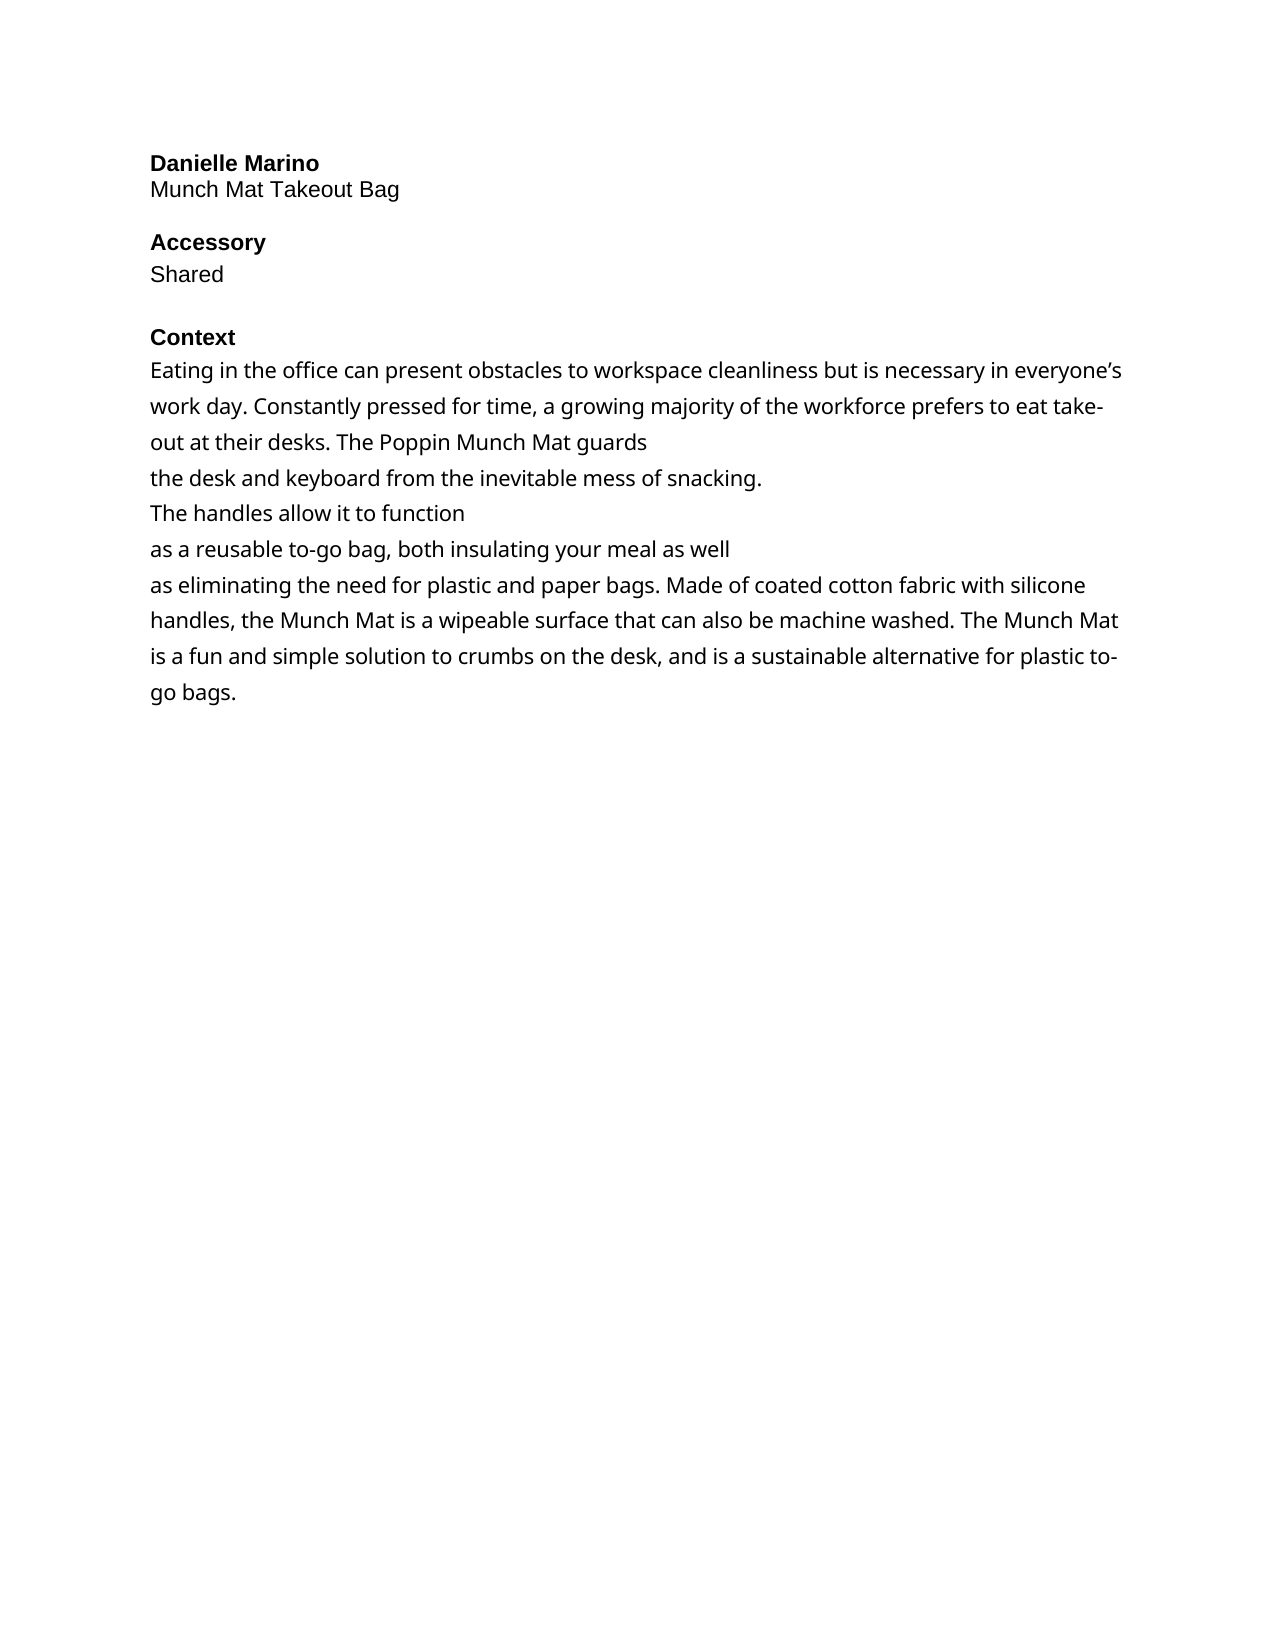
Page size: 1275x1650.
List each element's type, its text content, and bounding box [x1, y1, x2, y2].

text Accessory [150, 229, 1125, 255]
text Shared [150, 261, 1125, 287]
text as eliminating the need for plastic and paper bags. Made of coated cotton fabric with silicone handles, the Munch Mat is a wipeable surface that can also be machine washed. The Munch Mat is a fun and simple solution to crumbs on the desk, and is a sustainable alternative for plastic to-go bags. [150, 570, 1125, 707]
text Danielle Marino [150, 150, 1125, 176]
text Eating in the office can present obstacles to workspace cleanliness but is necessary in everyone’s [150, 355, 1125, 385]
text Context [150, 324, 1125, 350]
text Munch Mat Takeout Bag [150, 176, 1125, 203]
text as a reusable to-go bag, both insulating your meal as well [150, 534, 1125, 564]
text the desk and keyboard from the inevitable mess of snacking. [150, 462, 1125, 492]
text work day. Constantly pressed for time, a growing majority of the workforce prefers to eat take-out at their desks. The Poppin Munch Mat guards [150, 391, 1125, 457]
text The handles allow it to function [150, 498, 1125, 528]
